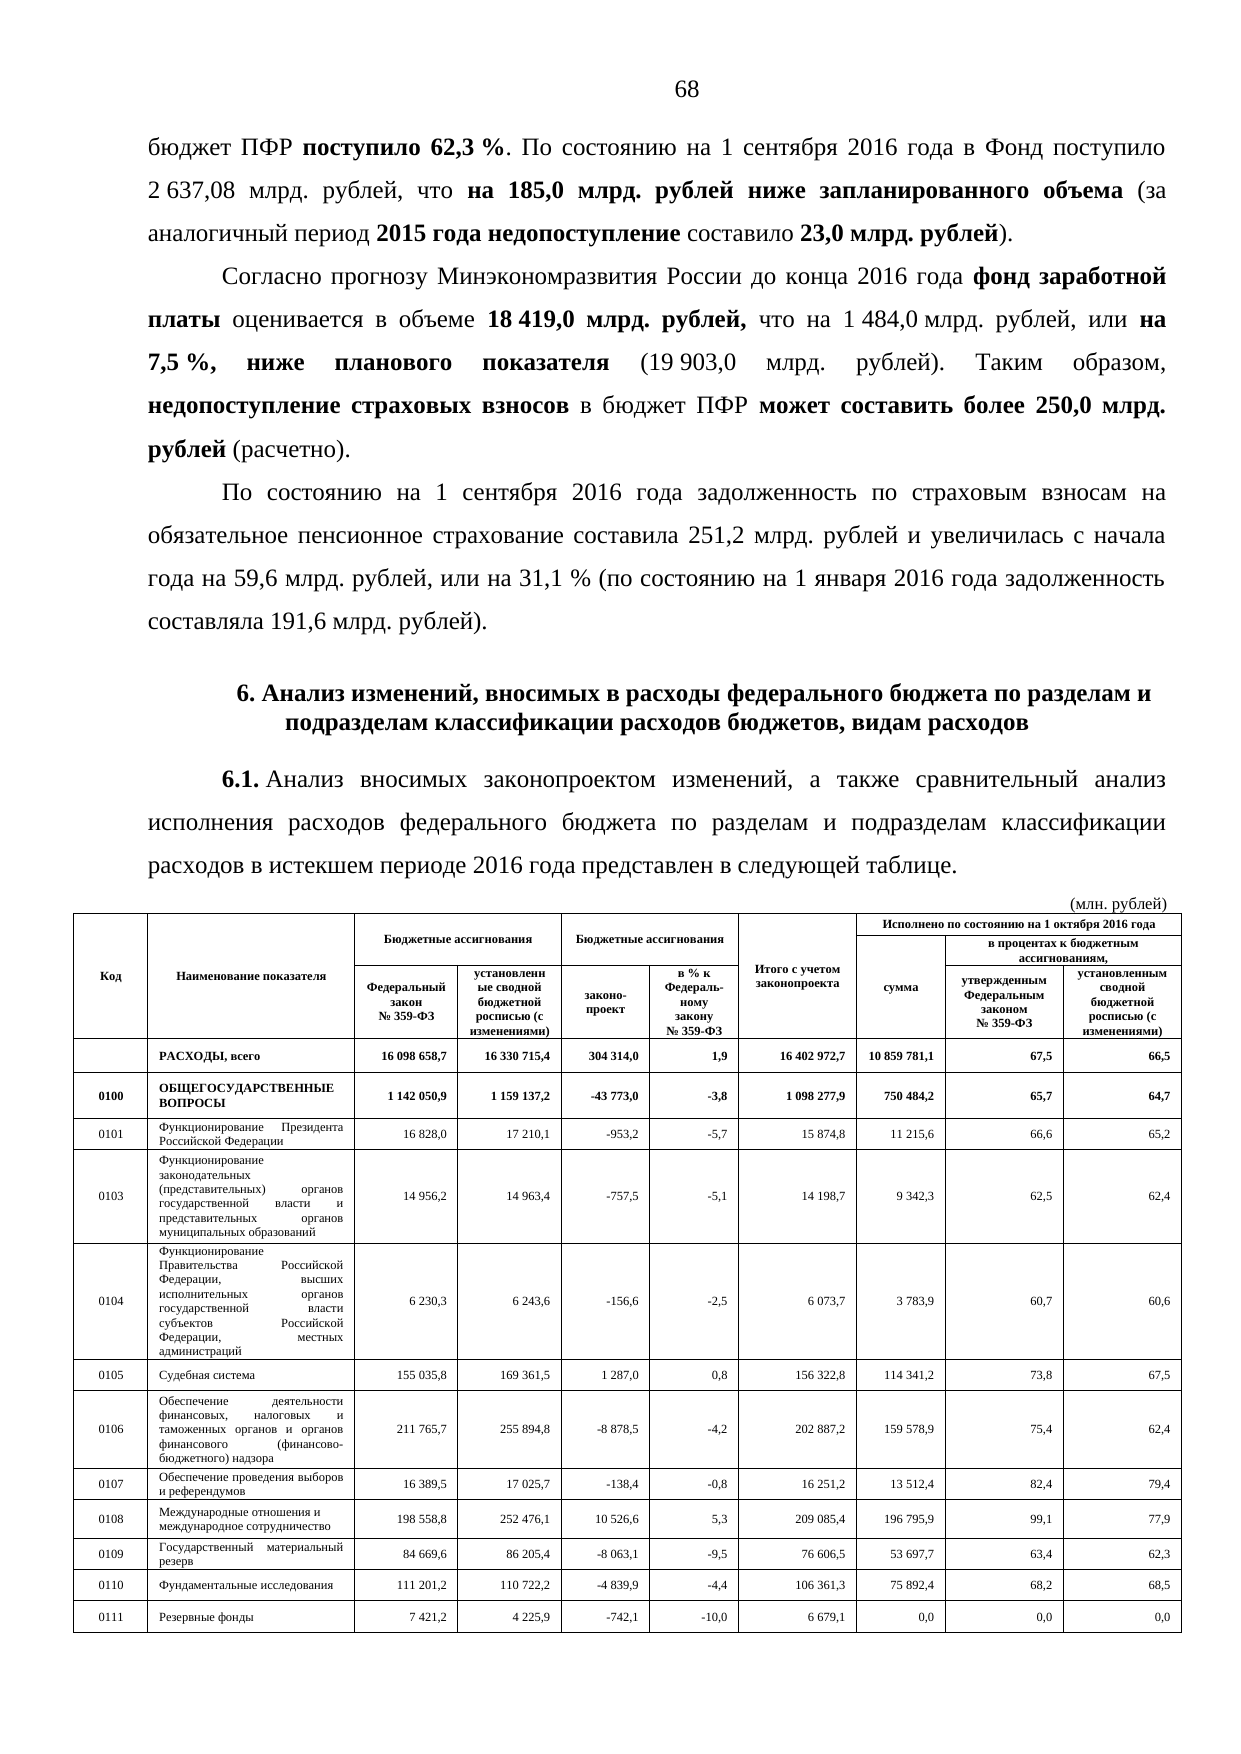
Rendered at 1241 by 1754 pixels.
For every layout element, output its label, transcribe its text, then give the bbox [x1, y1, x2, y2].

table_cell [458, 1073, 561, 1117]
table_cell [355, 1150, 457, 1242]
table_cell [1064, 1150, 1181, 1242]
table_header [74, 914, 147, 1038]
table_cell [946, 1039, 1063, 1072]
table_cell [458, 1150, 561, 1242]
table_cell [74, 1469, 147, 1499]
text По состоянию на 1 сентября 2016 года задолженность по страховым взносам на обязательное пенсионное страхование составила 251,2 млрд. рублей и увеличилась с начала года на 59,6 млрд. рублей, или на 31,1 % (по состоянию на 1 января 2016 года задолженность составляла 191,6 млрд. рублей). [148, 477, 1167, 635]
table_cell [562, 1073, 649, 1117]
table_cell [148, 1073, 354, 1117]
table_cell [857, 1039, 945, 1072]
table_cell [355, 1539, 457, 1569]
text Согласно прогнозу Минэкономразвития России до конца 2016 года фонд заработной платы оценивается в объеме 18 419,0 млрд. рублей, что на 1 484,0 млрд. рублей, или на 7,5 %, ниже планового показателя (19 903,0 млрд. рублей). Таким образом, недопоступление страховых взносов в бюджет ПФР может составить более 250,0 млрд. рублей (расчетно). [148, 261, 1167, 462]
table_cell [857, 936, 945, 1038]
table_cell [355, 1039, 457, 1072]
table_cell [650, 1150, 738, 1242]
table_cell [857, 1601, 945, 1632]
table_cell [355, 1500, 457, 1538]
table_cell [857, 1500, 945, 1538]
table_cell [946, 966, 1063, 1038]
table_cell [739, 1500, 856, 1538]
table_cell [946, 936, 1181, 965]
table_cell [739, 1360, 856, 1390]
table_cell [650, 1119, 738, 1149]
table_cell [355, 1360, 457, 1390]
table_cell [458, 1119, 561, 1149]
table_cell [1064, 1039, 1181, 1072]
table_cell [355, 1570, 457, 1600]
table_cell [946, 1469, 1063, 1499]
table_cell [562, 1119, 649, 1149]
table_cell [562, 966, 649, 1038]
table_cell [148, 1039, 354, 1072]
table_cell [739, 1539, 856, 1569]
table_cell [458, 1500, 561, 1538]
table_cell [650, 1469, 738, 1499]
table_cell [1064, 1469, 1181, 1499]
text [148, 132, 1167, 247]
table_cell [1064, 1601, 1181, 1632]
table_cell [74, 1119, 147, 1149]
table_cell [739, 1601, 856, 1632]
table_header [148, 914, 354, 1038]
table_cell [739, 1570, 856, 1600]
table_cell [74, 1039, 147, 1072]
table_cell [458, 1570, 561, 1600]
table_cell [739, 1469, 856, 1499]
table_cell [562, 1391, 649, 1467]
text 6. Анализ изменений, вносимых в расходы федерального бюджета по разделам и подразделам классификации расходов бюджетов, видам расходов [148, 678, 1167, 736]
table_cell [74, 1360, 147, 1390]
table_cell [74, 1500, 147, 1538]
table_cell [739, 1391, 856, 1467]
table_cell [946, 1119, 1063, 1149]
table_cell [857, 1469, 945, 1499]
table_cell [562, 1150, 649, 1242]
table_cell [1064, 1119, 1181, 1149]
text 6.1. Анализ вносимых законопроектом изменений, а также сравнительный анализ исполнения расходов федерального бюджета по разделам и подразделам классификации расходов в истекшем периоде 2016 года представлен в следующей таблице. [148, 764, 1167, 879]
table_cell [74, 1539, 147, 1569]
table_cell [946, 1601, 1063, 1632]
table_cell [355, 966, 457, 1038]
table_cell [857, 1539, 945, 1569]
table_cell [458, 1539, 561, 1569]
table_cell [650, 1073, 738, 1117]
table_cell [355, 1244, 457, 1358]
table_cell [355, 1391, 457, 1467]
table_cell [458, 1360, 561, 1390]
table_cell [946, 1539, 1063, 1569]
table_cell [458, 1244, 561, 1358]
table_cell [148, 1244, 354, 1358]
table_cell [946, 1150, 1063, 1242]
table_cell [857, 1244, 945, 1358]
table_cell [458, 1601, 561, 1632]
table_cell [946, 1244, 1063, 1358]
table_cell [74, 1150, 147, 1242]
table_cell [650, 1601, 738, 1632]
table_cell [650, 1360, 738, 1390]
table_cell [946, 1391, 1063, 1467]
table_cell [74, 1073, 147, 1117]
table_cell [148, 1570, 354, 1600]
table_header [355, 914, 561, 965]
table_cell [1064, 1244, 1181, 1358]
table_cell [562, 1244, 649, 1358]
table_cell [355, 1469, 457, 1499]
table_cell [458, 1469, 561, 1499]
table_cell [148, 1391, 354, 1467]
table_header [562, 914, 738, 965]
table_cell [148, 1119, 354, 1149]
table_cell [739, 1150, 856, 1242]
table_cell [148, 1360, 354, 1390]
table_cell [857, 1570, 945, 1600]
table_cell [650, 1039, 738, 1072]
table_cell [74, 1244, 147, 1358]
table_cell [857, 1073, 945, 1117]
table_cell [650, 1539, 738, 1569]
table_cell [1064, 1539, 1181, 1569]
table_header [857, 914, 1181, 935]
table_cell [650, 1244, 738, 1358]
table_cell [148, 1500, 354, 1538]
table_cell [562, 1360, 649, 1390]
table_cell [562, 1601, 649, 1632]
text (млн. рублей) [148, 894, 1167, 913]
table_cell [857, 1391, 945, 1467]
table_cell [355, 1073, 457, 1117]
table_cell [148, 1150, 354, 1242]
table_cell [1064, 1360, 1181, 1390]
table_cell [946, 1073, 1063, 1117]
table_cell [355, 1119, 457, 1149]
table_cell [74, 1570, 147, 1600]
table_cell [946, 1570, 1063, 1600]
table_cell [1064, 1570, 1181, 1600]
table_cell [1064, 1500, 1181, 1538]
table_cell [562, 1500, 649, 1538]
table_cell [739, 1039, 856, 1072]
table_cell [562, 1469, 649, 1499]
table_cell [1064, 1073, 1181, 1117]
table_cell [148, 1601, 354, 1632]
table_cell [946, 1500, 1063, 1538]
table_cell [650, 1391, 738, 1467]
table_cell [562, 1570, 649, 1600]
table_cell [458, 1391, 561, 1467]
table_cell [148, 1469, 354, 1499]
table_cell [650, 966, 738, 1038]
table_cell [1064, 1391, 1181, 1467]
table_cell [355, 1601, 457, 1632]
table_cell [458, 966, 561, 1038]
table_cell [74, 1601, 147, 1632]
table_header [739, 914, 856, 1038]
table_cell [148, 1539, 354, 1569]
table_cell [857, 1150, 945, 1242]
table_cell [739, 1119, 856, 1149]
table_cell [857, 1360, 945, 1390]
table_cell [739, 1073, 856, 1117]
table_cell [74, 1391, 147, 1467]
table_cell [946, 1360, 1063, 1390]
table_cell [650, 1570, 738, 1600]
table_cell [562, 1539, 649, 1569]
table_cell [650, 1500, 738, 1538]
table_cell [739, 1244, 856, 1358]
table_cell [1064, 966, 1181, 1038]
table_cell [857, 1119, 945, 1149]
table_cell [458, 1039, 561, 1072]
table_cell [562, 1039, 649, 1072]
